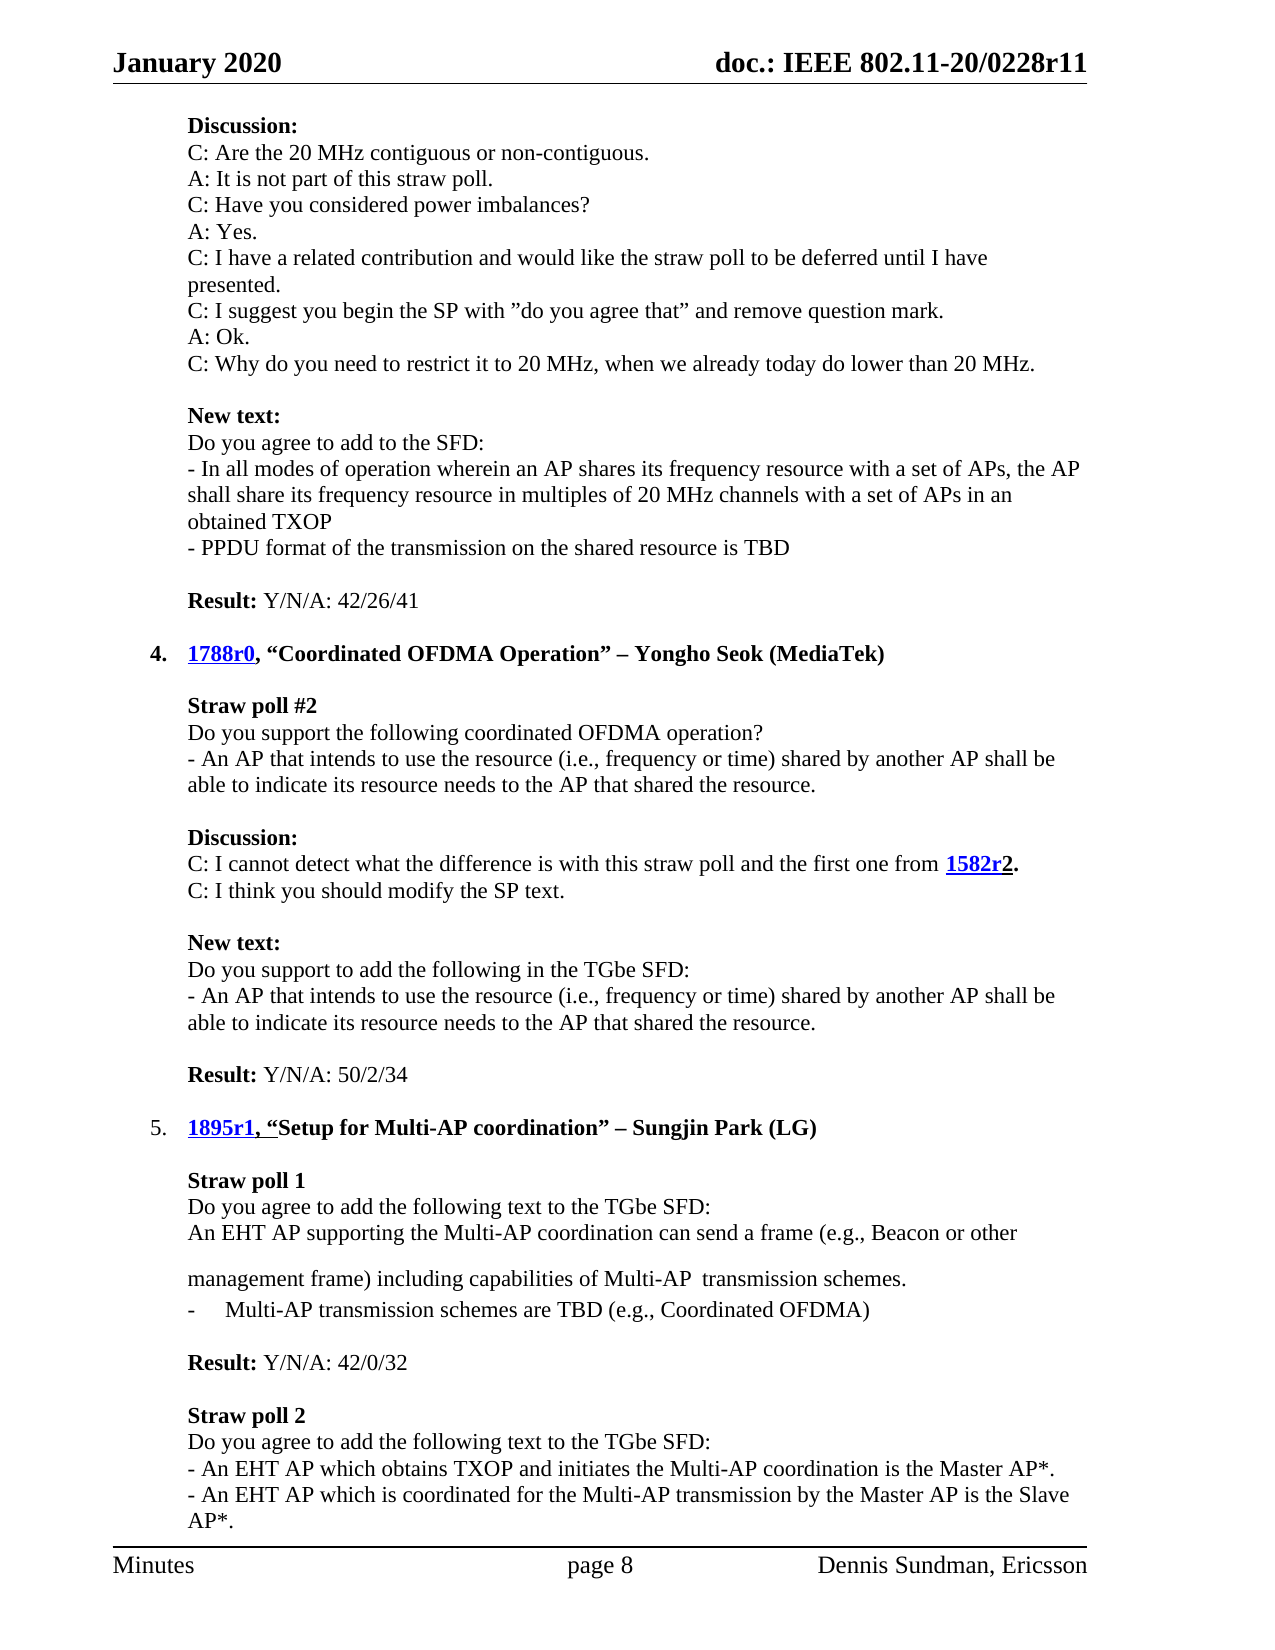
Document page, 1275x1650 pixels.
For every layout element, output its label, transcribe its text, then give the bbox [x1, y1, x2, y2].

list Multi-AP transmission schemes are TBD (e.g., Coordinated OFDMA) [187, 1297, 1087, 1349]
list 1788r0, “Coordinated OFDMA Operation” – Yongho Seok (MediaTek) Straw poll #2 Do you support the following coordinated OFDMA operation? - An AP that intends to use the resource (i.e., frequency or time) shared by another AP shall be able to indicate its resource needs to the AP that shared the resource. Discussion: C: I cannot detect what the difference is with this straw poll and the first one from 1582r2. C: I think you should modify the SP text. New text: Do you support to add the following in the TGbe SFD: - An AP that intends to use the resource (i.e., frequency or time) shared by another AP shall be able to indicate its resource needs to the AP that shared the resource. Result: Y/N/A: 50/2/34 [150, 639, 1087, 1114]
list 1895r1, “Setup for Multi-AP coordination” – Sungjin Park (LG) Straw poll 1 Do you agree to add the following text to the TGbe SFD: An EHT AP supporting the Multi-AP coordination can send a frame (e.g., Beacon or other management frame) including capabilities of Multi-AP transmission schemes. [150, 1114, 1087, 1297]
